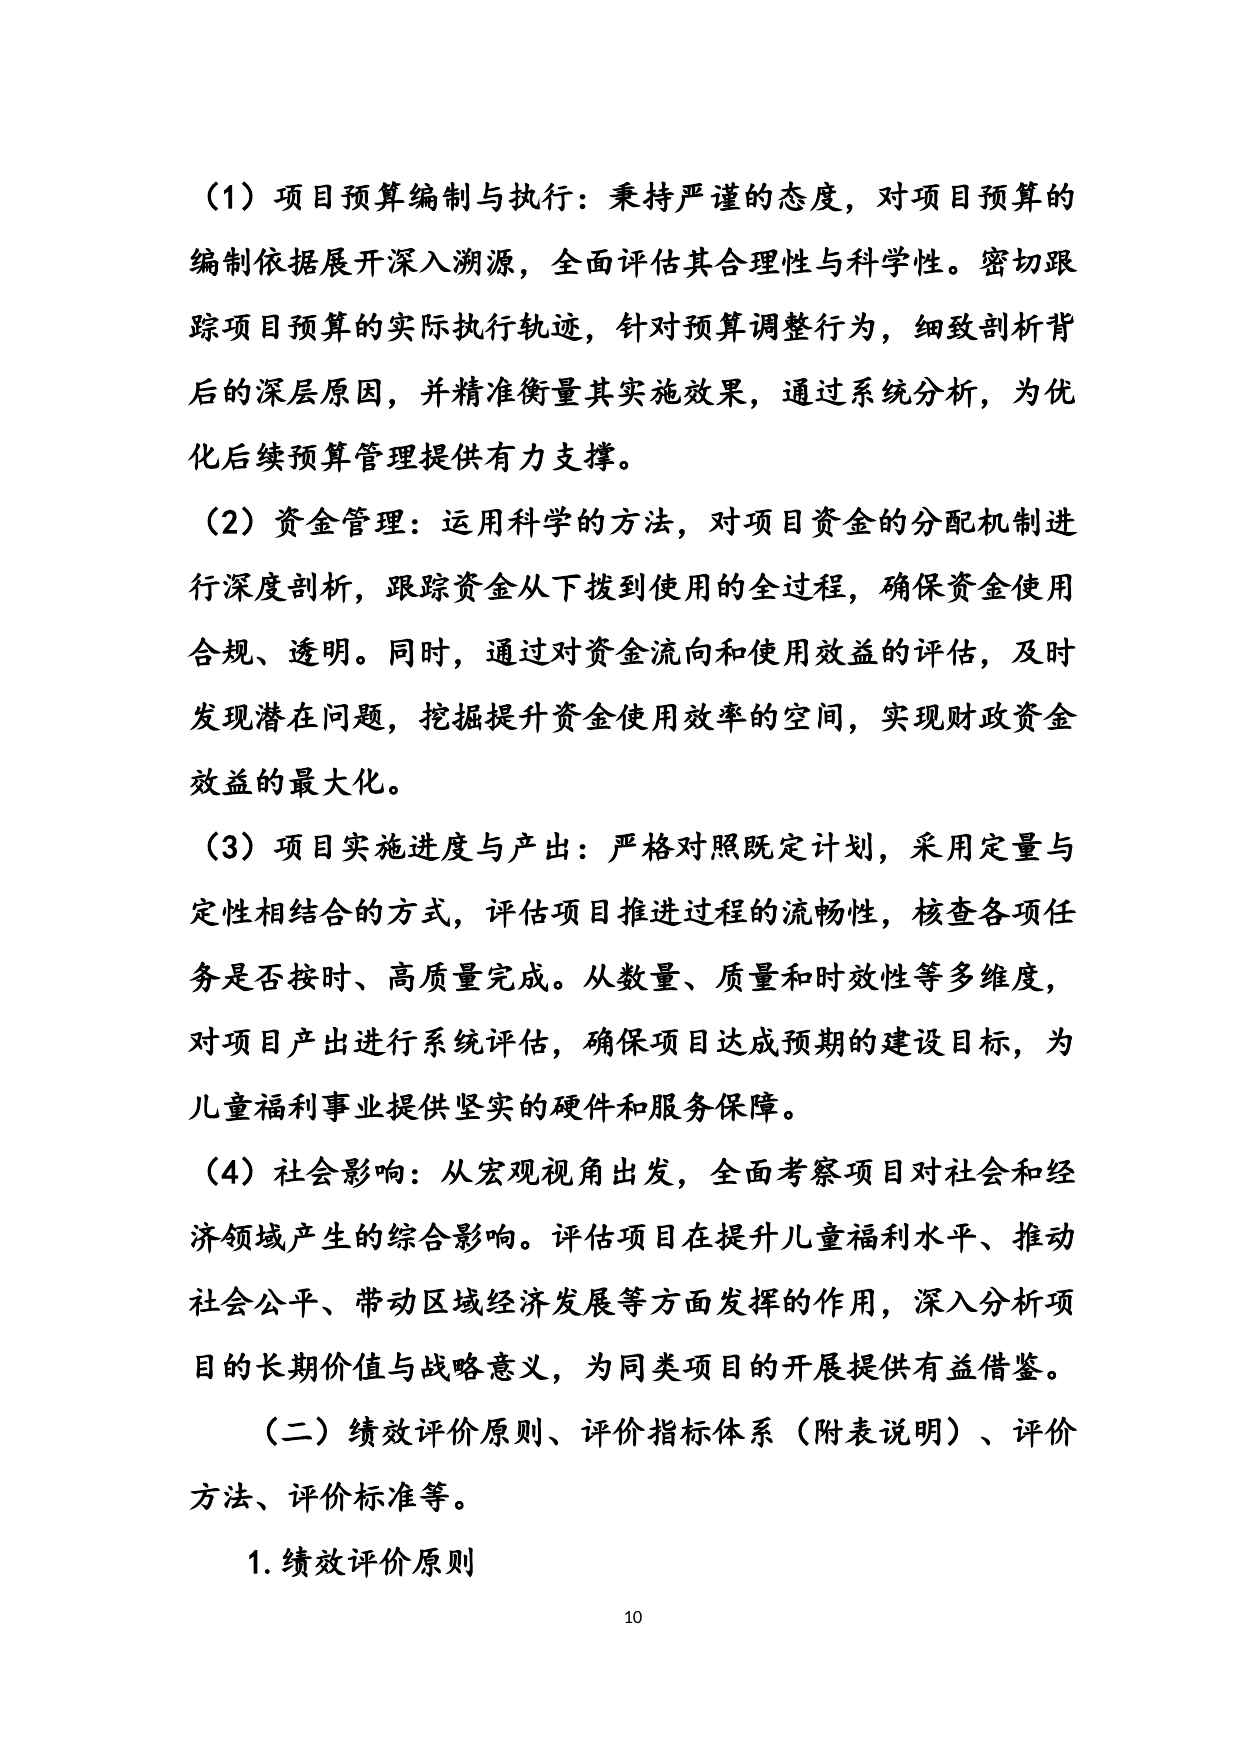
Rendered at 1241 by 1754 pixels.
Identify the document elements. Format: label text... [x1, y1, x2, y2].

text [187, 1527, 1078, 1592]
text （二）绩效评价原则、评价指标体系（附表说明）、评价方法、评价标准等。 [187, 1397, 1078, 1527]
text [187, 162, 1078, 1397]
